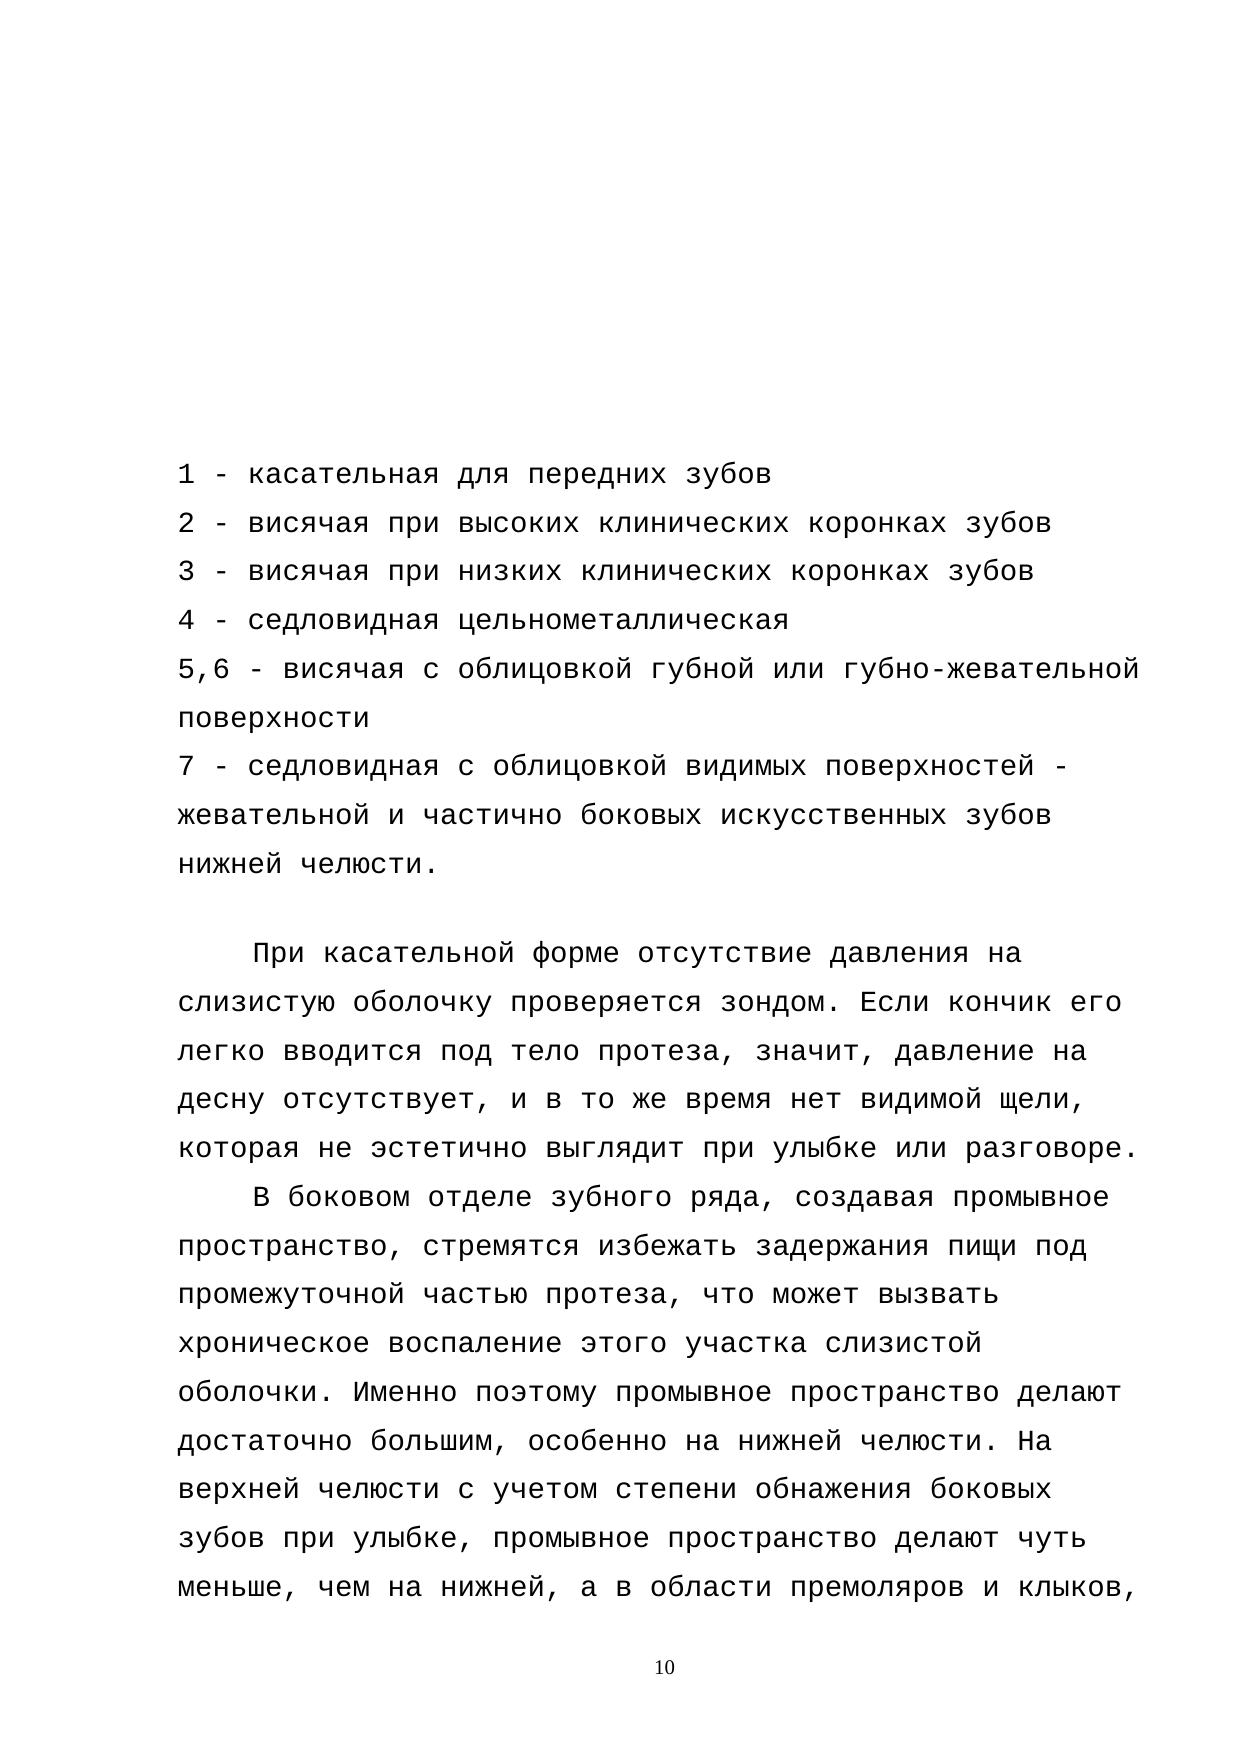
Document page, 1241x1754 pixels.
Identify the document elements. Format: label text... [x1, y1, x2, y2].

text 5,6 - висячая с облицовкой губной или губно-жевательной поверхности [177, 654, 1152, 736]
text При касательной форме отсутствие давления на слизистую оболочку проверяется зондом. Если кончик его легко вводится под тело протеза, значит, давление на десну отсутствует, и в то же время нет видимой щели, которая не эстетично выглядит при улыбке или разговоре. [177, 938, 1152, 1166]
text 2 - висячая при высоких клинических коронках зубов [177, 508, 1152, 541]
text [177, 1182, 1152, 1605]
text 1 - касательная для передних зубов [177, 459, 1152, 492]
text 7 - седловидная с облицовкой видимых поверхностей - жевательной и частично боковых искусственных зубов нижней челюсти. [177, 752, 1152, 882]
text 3 - висячая при низких клинических коронках зубов [177, 557, 1152, 589]
text 4 - седловидная цельнометаллическая [177, 606, 1152, 638]
